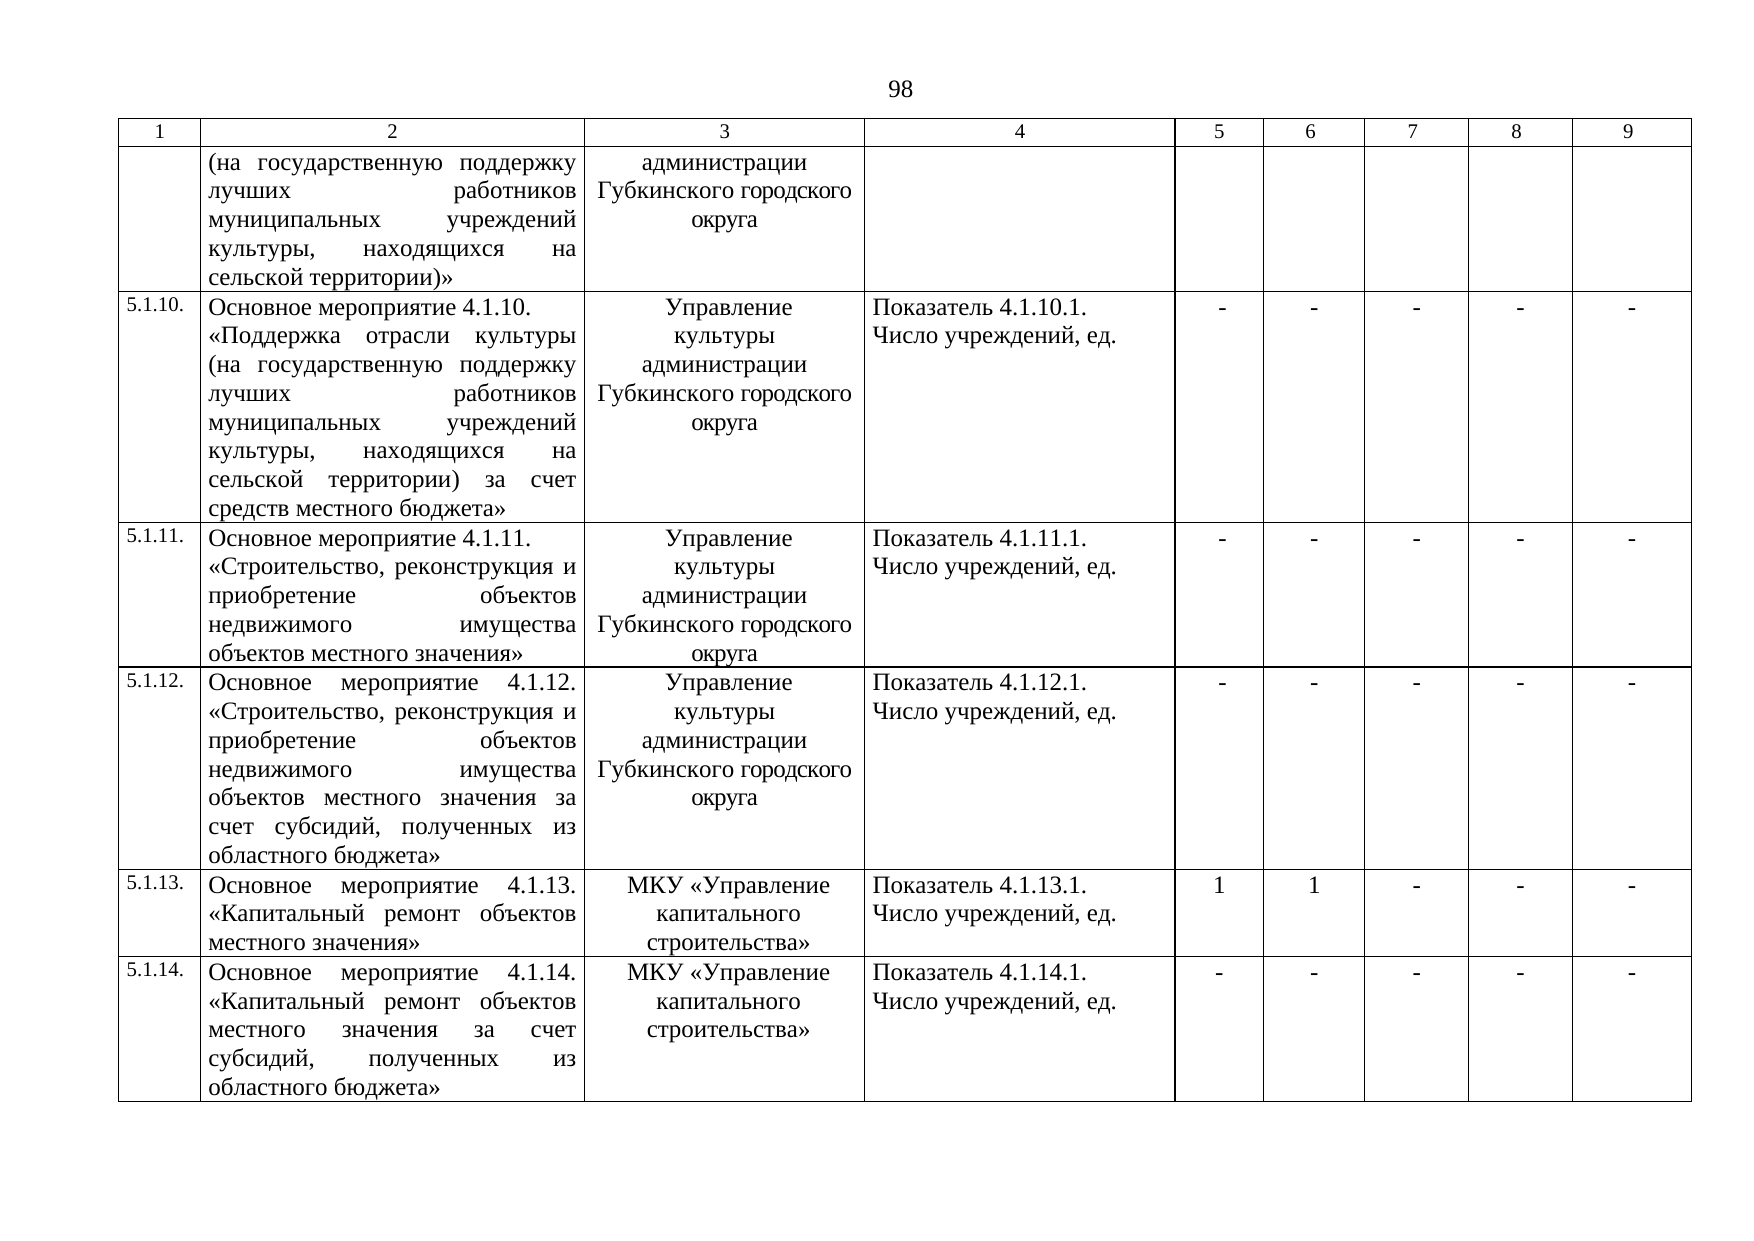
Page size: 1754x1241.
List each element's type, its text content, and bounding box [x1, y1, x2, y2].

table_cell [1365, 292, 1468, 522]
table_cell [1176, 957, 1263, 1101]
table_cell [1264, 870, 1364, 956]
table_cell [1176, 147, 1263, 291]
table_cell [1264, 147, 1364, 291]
table_header 4 [865, 119, 1174, 146]
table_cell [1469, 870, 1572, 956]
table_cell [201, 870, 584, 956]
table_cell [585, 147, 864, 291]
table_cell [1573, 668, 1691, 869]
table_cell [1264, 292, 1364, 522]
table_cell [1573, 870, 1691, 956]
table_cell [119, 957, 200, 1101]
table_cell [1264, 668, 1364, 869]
table_header 7 [1365, 119, 1468, 146]
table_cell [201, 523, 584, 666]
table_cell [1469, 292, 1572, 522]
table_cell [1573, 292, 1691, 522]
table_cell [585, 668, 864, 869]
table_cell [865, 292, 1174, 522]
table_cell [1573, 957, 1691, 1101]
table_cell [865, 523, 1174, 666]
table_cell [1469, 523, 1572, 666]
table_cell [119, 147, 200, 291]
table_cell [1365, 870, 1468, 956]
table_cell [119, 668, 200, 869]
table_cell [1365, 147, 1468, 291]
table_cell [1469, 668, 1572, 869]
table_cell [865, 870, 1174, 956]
table_header 8 [1469, 119, 1572, 146]
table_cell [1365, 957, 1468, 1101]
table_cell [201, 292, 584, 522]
table_header 3 [585, 119, 864, 146]
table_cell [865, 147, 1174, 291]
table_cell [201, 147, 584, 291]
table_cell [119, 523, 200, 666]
table_header 5 [1176, 119, 1263, 146]
table_header 9 [1573, 119, 1691, 146]
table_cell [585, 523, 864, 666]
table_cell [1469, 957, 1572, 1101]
table_header 1 [119, 119, 200, 146]
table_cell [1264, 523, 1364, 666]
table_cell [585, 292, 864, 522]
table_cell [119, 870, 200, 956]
table_header 6 [1264, 119, 1364, 146]
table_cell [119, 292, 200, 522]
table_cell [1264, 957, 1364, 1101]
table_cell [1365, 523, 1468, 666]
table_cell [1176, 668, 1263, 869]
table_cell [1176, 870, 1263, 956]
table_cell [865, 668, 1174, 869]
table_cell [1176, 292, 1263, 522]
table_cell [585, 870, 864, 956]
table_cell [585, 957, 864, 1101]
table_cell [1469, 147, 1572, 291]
table_header 2 [201, 119, 584, 146]
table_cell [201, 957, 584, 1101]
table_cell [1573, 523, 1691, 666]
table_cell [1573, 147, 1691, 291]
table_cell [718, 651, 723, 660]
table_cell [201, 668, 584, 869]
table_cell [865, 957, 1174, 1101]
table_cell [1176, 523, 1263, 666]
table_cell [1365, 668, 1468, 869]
